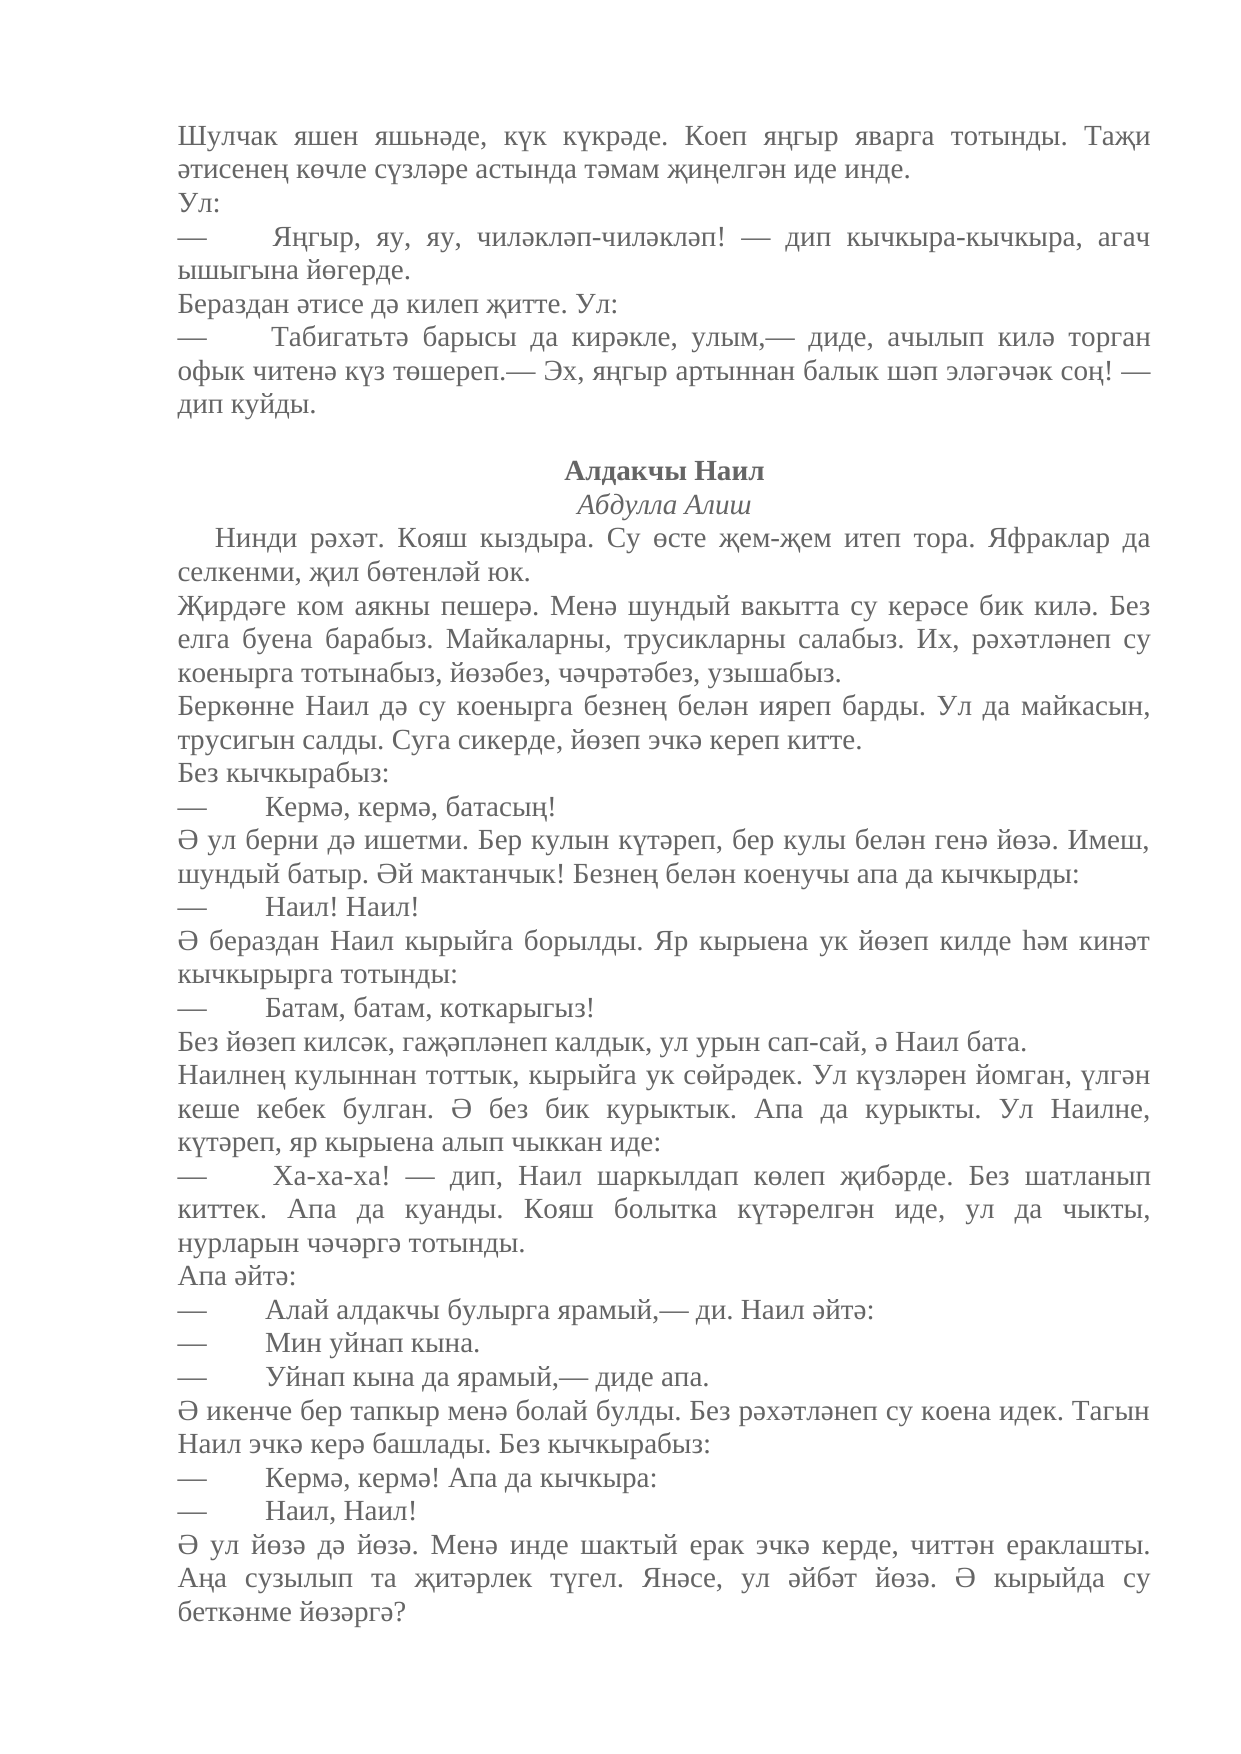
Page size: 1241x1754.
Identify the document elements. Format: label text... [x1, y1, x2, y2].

text Беркөнне Наил дә су коенырга безнең белән ияреп барды. Ул да майкасын, трусигын салды. Суга сикерде, йөзеп эчкә кереп китте. [177, 688, 1152, 755]
text Бераздан әтисе дә килеп җитте. Ул: [177, 286, 1152, 319]
text — Батам, батам, коткарыгыз! [177, 990, 1152, 1024]
text — Уйнап кына да ярамый,— диде апа. [177, 1359, 1152, 1393]
text — Табигатьтә барысы да кирәкле, улым,— диде, ачылып килә торган офык читенә күз төшереп.— Эх, яңгыр артыннан балык шәп эләгәчәк соң! — дип куйды. [177, 319, 1152, 420]
text Ә ул берни дә ишетми. Бер кулын күтәреп, бер кулы белән генә йөзә. Имеш, шундый батыр. Әй мактанчык! Безнең белән коенучы апа да кычкырды: [177, 822, 1152, 889]
text — Мин уйнап кына. [177, 1326, 1152, 1359]
text Наилнең кулыннан тоттык, кырыйга ук сөйрәдек. Ул күзләрен йомган, үлгән кеше кебек булган. Ә без бик курыктык. Апа да курыкты. Ул Наилне, күтәреп, яр кырыена алып чыккан иде: [177, 1057, 1152, 1158]
text — Ха-ха-ха! — дип, Наил шаркылдап көлеп җибәрде. Без шатланып киттек. Апа да куанды. Кояш болытка күтәрелгән иде, ул да чыкты, нурларын чәчәргә тотынды. [177, 1158, 1152, 1258]
text — Наил! Наил! [177, 889, 1152, 923]
text — Алай алдакчы булырга ярамый,— ди. Наил әйтә: [177, 1292, 1152, 1326]
text Без йөзеп килсәк, гаҗәпләнеп калдык, ул урын сап-сай, ә Наил бата. [177, 1024, 1152, 1057]
text Ул: [177, 185, 1152, 219]
text Нинди рәхәт. Кояш кыздыра. Су өсте җем-җем итеп тора. Яфраклар да селкенми, җил бөтенләй юк. [177, 521, 1152, 588]
text Ә бераздан Наил кырыйга борылды. Яр кырыена ук йөзеп килде һәм кинәт кычкырырга тотынды: [177, 923, 1152, 990]
text Шулчак яшен яшьнәде, күк күкрәде. Коеп яңгыр яварга тотынды. Таҗи әтисенең көчле сүзләре астында тәмам җиңелгән иде инде. [177, 118, 1152, 185]
text — Кермә, кермә, батасың! [177, 789, 1152, 822]
text Без кычкырабыз: [177, 755, 1152, 789]
text Ә икенче бер тапкыр менә болай булды. Без рәхәтләнеп су коена идек. Тагын Наил эчкә керә башлады. Без кычкырабыз: [177, 1393, 1152, 1460]
text Алдакчы Наил [177, 453, 1152, 487]
text Җирдәге ком аякны пешерә. Менә шундый вакытта су керәсе бик килә. Без елга буена барабыз. Майкаларны, трусикларны салабыз. Их, рәхәтләнеп су коенырга тотынабыз, йөзәбез, чәчрәтәбез, узышабыз. [177, 588, 1152, 688]
text Ә ул йөзә дә йөзә. Менә инде шактый ерак эчкә керде, читтән ераклашты. Аңа сузылып та җитәрлек түгел. Янәсе, ул әйбәт йөзә. Ә кырыйда су беткәнме йөзәргә? [177, 1527, 1152, 1627]
text — Наил, Наил! [177, 1493, 1152, 1527]
text Абдулла Алиш [177, 487, 1152, 521]
text — Кермә, кермә! Апа да кычкыра: [177, 1460, 1152, 1493]
text Апа әйтә: [177, 1258, 1152, 1292]
text — Яңгыр, яу, яу, чиләкләп-чиләкләп! — дип кычкыра-кычкыра, агач ышыгына йөгерде. [177, 219, 1152, 286]
